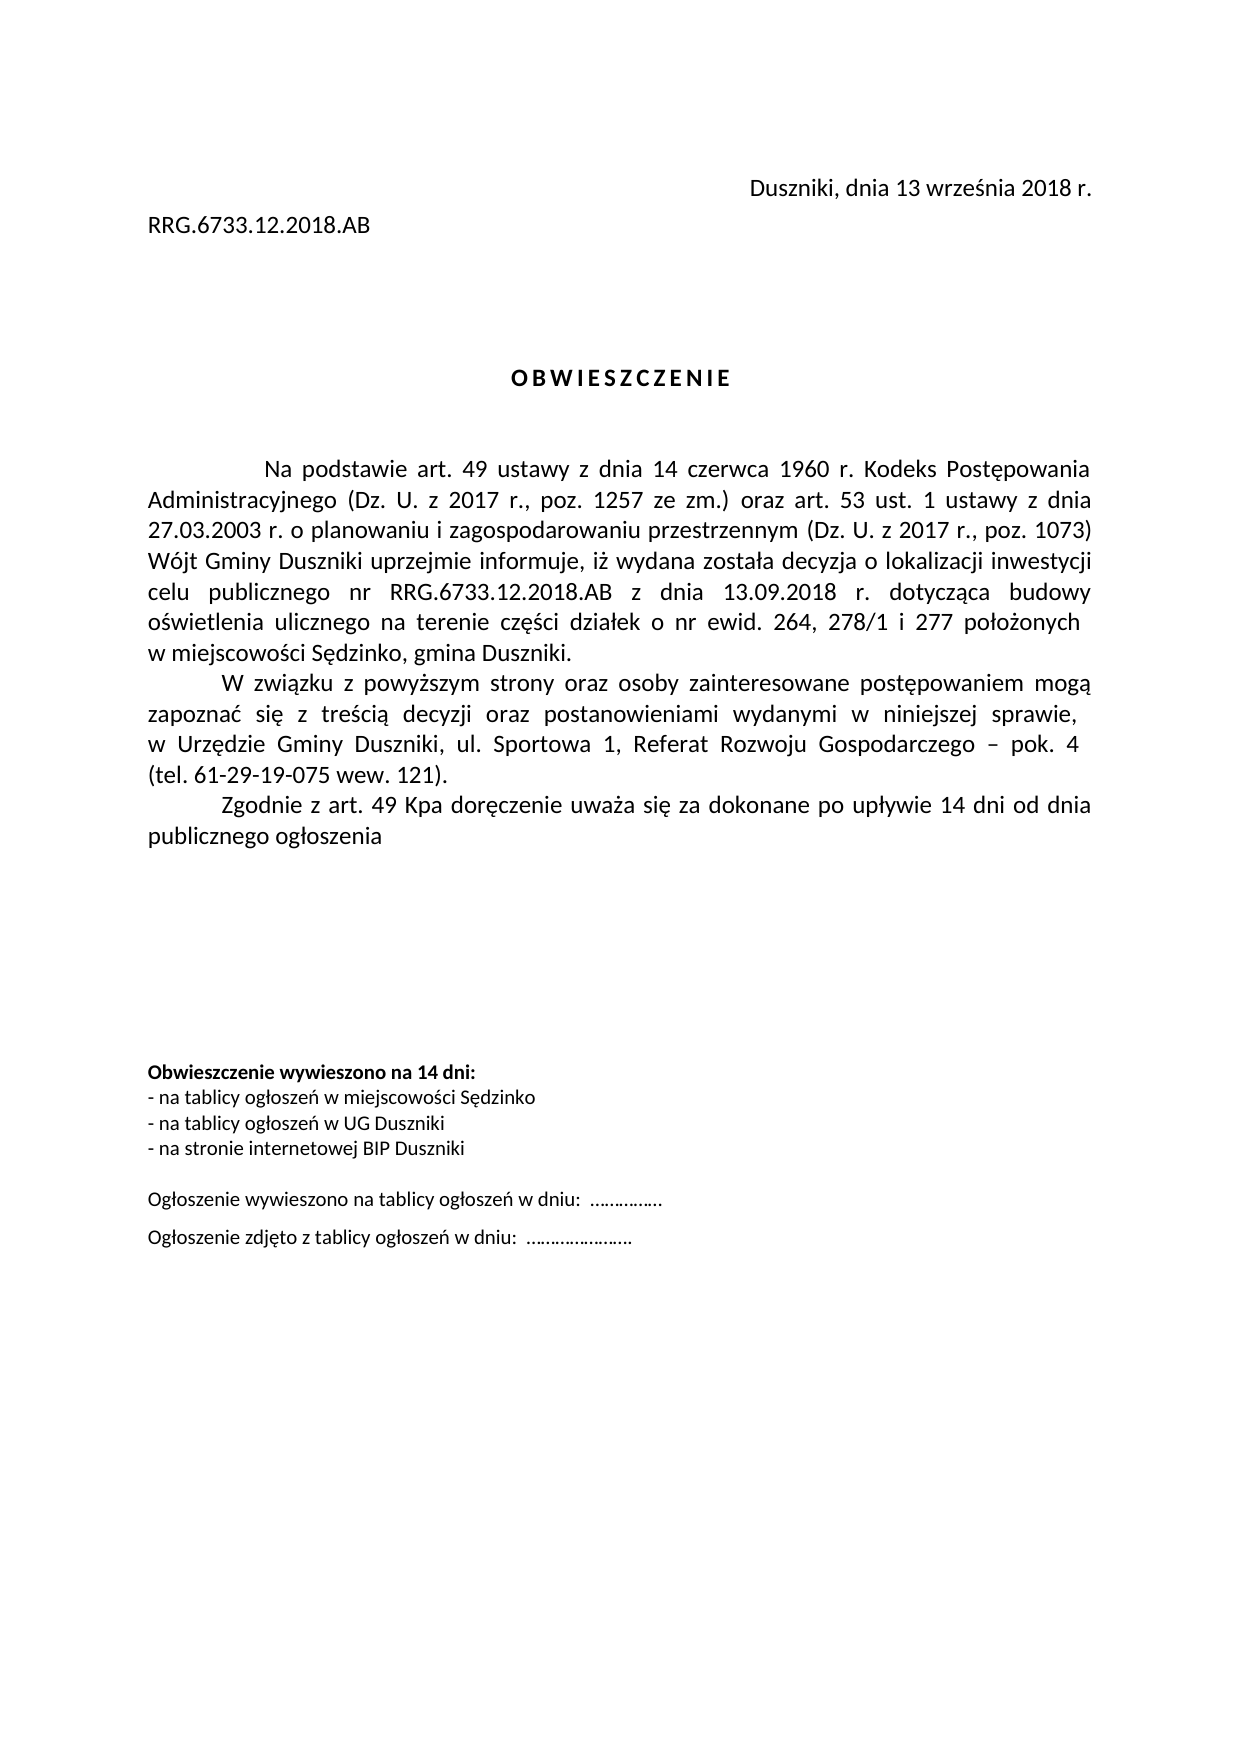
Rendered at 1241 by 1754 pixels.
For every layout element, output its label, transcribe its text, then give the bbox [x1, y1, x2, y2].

text Na podstawie art. 49 ustawy z dnia 14 czerwca 1960 r. Kodeks Postępowania Administracyjnego (Dz. U. z 2017 r., poz. 1257 ze zm.) oraz art. 53 ust. 1 ustawy z dnia 27.03.2003 r. o planowaniu i zagospodarowaniu przestrzennym (Dz. U. z 2017 r., poz. 1073) Wójt Gminy Duszniki uprzejmie informuje, iż wydana została decyzja o lokalizacji inwestycji celu publicznego nr RRG.6733.12.2018.AB z dnia 13.09.2018 r. dotycząca budowy oświetlenia ulicznego na terenie części działek o nr ewid. 264, 278/1 i 277 położonych w miejscowości Sędzinko, gmina Duszniki. [148, 453, 1093, 667]
text Ogłoszenie wywieszono na tablicy ogłoszeń w dniu: …………… [148, 1186, 1093, 1211]
text - na tablicy ogłoszeń w miejscowości Sędzinko [148, 1084, 1093, 1110]
text - na tablicy ogłoszeń w UG Duszniki [148, 1110, 1093, 1135]
text W związku z powyższym strony oraz osoby zainteresowane postępowaniem mogą zapoznać się z treścią decyzji oraz postanowieniami wydanymi w niniejszej sprawie, w Urzędzie Gminy Duszniki, ul. Sportowa 1, Referat Rozwoju Gospodarczego – pok. 4 (tel. 61-29-19-075 wew. 121). [148, 667, 1093, 789]
text Obwieszczenie wywieszono na 14 dni: [148, 1059, 1093, 1084]
text - na stronie internetowej BIP Duszniki [148, 1135, 1093, 1161]
text RRG.6733.12.2018.AB [148, 209, 1093, 240]
subtitle Duszniki, dnia 13 września 2018 r. [148, 173, 1093, 203]
text Ogłoszenie zdjęto z tablicy ogłoszeń w dniu: …………………. [148, 1224, 1093, 1249]
text OBWIESZCZENIE [148, 362, 1093, 392]
text Zgodnie z art. 49 Kpa doręczenie uważa się za dokonane po upływie 14 dni od dnia publicznego ogłoszenia [148, 789, 1093, 850]
